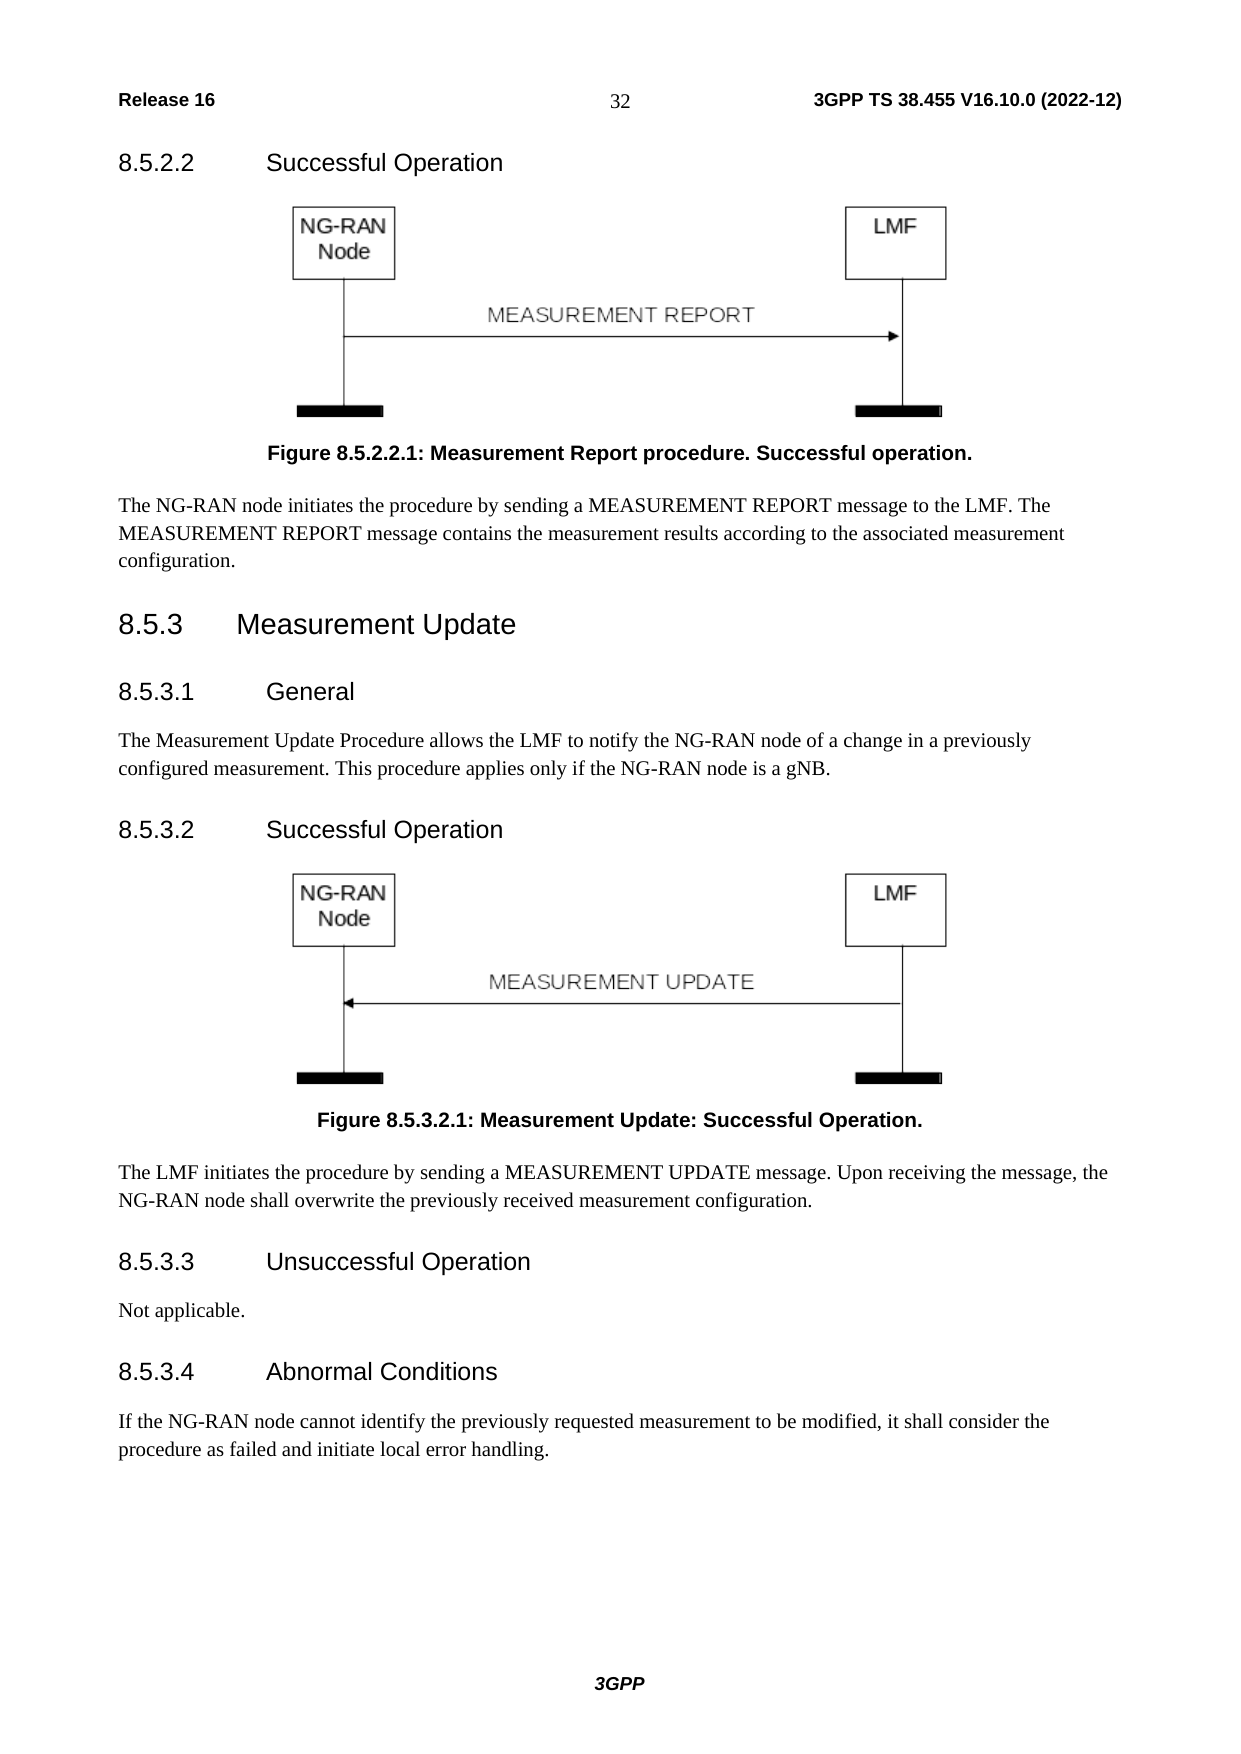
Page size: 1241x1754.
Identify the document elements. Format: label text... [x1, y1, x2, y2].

text The Measurement Update Procedure allows the LMF to notify the NG-RAN node of a change in a previously configured measurement. This procedure applies only if the NG-RAN node is a gNB. [118, 728, 1122, 780]
subtitle 8.5.3.2 Successful Operation [118, 815, 1122, 844]
text If the NG-RAN node cannot identify the previously requested measurement to be modified, it shall consider the procedure as failed and initiate local error handling. [118, 1409, 1122, 1461]
subtitle 8.5.3 Measurement Update [118, 607, 1122, 640]
text The LMF initiates the procedure by sending a MEASUREMENT UPDATE message. Upon receiving the message, the NG-RAN node shall overwrite the previously received measurement configuration. [118, 1160, 1122, 1212]
subtitle 8.5.3.1 General [118, 677, 1122, 705]
subtitle 8.5.2.2 Successful Operation [118, 147, 1122, 176]
text The NG-RAN node initiates the procedure by sending a MEASUREMENT REPORT message to the LMF. The MEASUREMENT REPORT message contains the measurement results according to the associated measurement configuration. [118, 493, 1122, 572]
text Not applicable. [118, 1298, 1122, 1322]
subtitle 8.5.3.3 Unsuccessful Operation [118, 1247, 1122, 1275]
subtitle 8.5.3.4 Abnormal Conditions [118, 1357, 1122, 1386]
text Figure 8.5.2.2.1: Measurement Report procedure. Successful operation. [118, 440, 1122, 464]
text Figure 8.5.3.2.1: Measurement Update: Successful Operation. [118, 1108, 1122, 1132]
